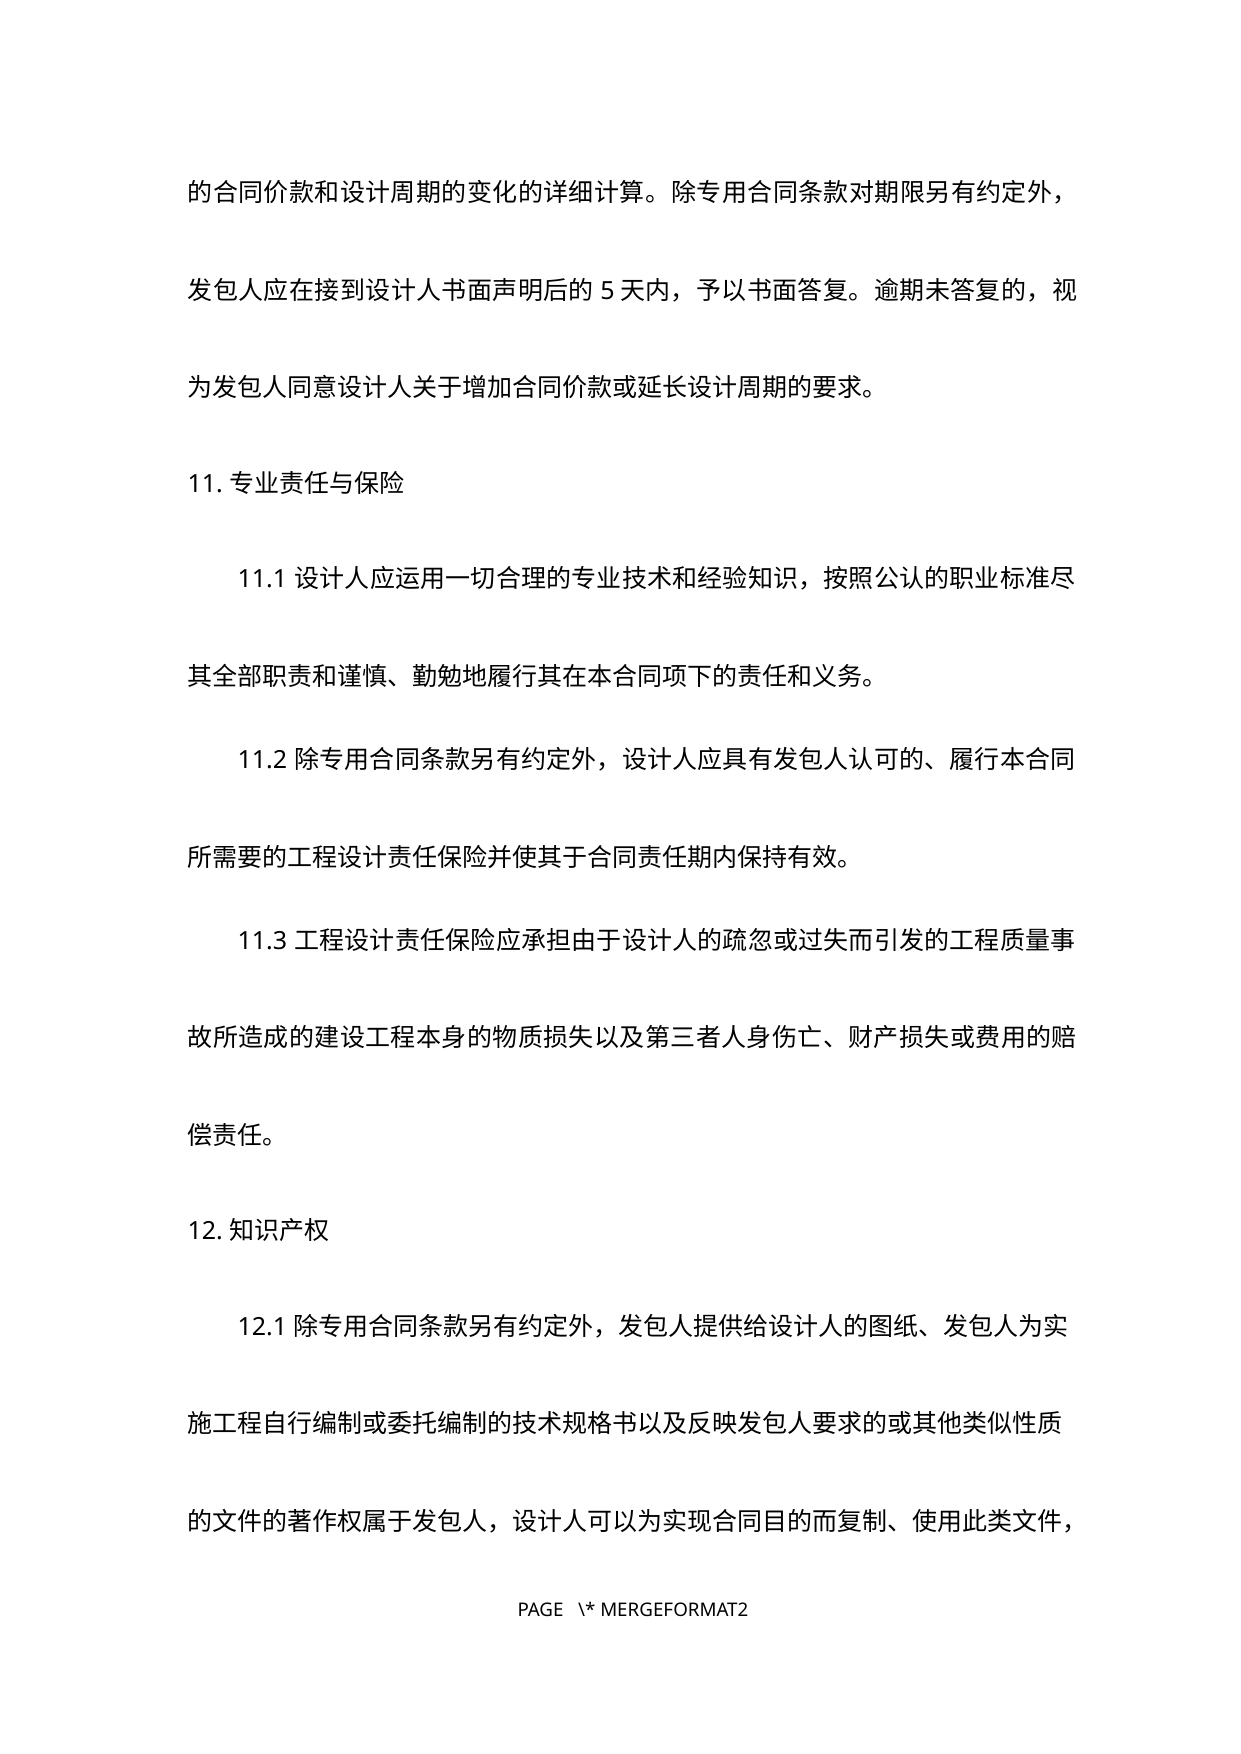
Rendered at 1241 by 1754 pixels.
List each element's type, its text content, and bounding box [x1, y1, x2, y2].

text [187, 158, 1078, 418]
text 11.1 设计人应运用一切合理的专业技术和经验知识，按照公认的职业标准尽其全部职责和谨慎、勤勉地履行其在本合同项下的责任和义务。 [187, 544, 1078, 707]
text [187, 1292, 1078, 1552]
text 11.3 工程设计责任保险应承担由于设计人的疏忽或过失而引发的工程质量事故所造成的建设工程本身的物质损失以及第三者人身伤亡、财产损失或费用的赔偿责任。 [187, 906, 1078, 1166]
text 11.2 除专用合同条款另有约定外，设计人应具有发包人认可的、履行本合同所需要的工程设计责任保险并使其于合同责任期内保持有效。 [187, 725, 1078, 888]
subtitle 11. 专业责任与保险 [187, 449, 1078, 514]
subtitle 12. 知识产权 [187, 1196, 1078, 1261]
